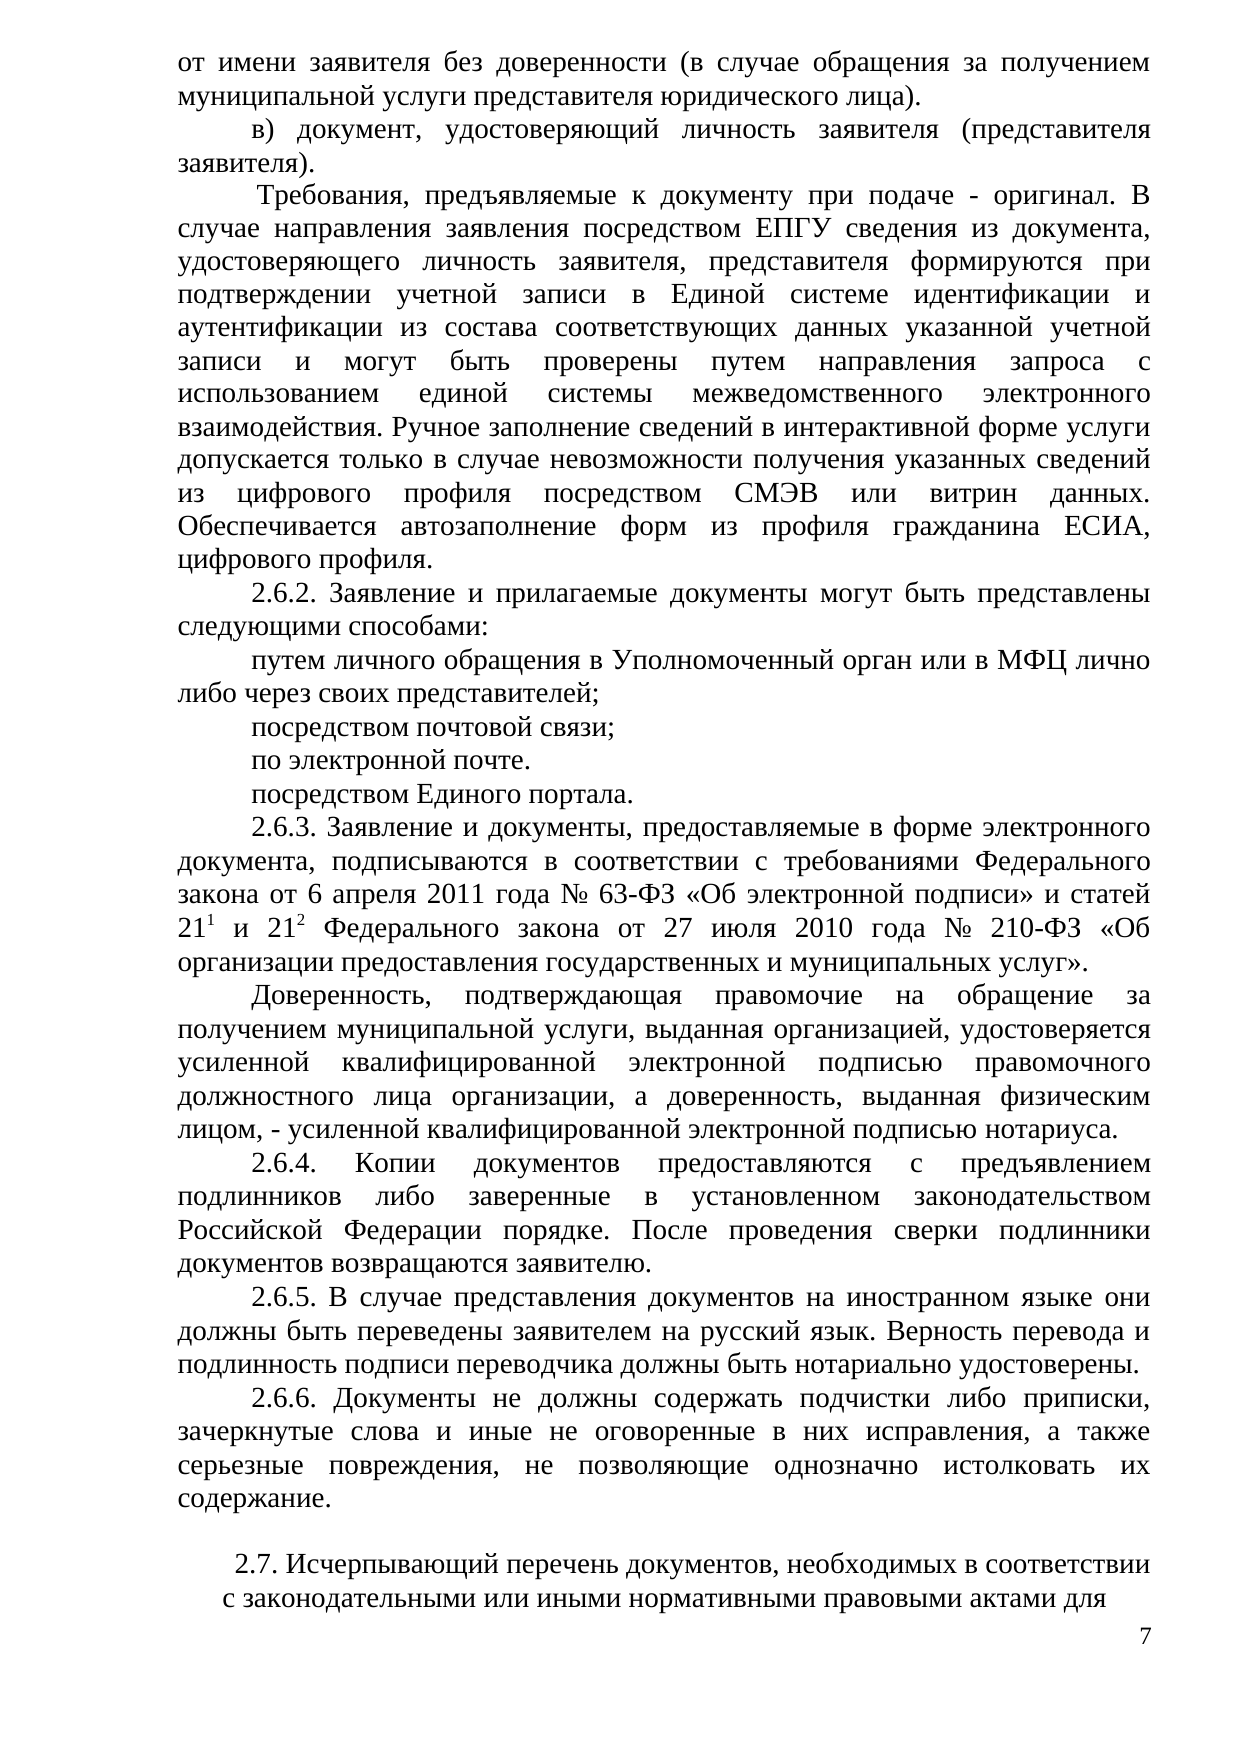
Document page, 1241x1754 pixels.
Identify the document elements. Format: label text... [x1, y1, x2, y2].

text 2.6.2. Заявление и прилагаемые документы могут быть представлены следующими способами: [177, 575, 1152, 642]
text посредством почтовой связи; [177, 709, 1152, 742]
text 2.6.6. Документы не должны содержать подчистки либо приписки, зачеркнутые слова и иные не оговоренные в них исправления, а также серьезные повреждения, не позволяющие однозначно истолковать их содержание. [177, 1380, 1152, 1514]
text Доверенность, подтверждающая правомочие на обращение за получением муниципальной услуги, выданная организацией, удостоверяется усиленной квалифицированной электронной подписью правомочного должностного лица организации, а доверенность, выданная физическим лицом, - усиленной квалифицированной электронной подписью нотариуса. [177, 977, 1152, 1145]
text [177, 44, 1152, 111]
text 2.6.4. Копии документов предоставляются с предъявлением подлинников либо заверенные в установленном законодательством Российской Федерации порядке. После проведения сверки подлинники документов возвращаются заявителю. [177, 1145, 1152, 1279]
text посредством Единого портала. [177, 776, 1152, 809]
text Требования, предъявляемые к документу при подаче - оригинал. В случае направления заявления посредством ЕПГУ сведения из документа, удостоверяющего личность заявителя, представителя формируются при подтверждении учетной записи в Единой системе идентификации и аутентификации из состава соответствующих данных указанной учетной записи и могут быть проверены путем направления запроса с использованием единой системы межведомственного электронного взаимодействия. Ручное заполнение сведений в интерактивной форме услуги допускается только в случае невозможности получения указанных сведений из цифрового профиля посредством СМЭВ или витрин данных. Обеспечивается автозаполнение форм из профиля гражданина ЕСИА, цифрового профиля. [177, 178, 1152, 575]
text 2.6.5. В случае представления документов на иностранном языке они должны быть переведены заявителем на русский язык. Верность перевода и подлинность подписи переводчика должны быть нотариально удостоверены. [177, 1279, 1152, 1380]
text 2.6.3. Заявление и документы, предоставляемые в форме электронного документа, подписываются в соответствии с требованиями Федерального закона от 6 апреля 2011 года № 63-ФЗ «Об электронной подписи» и статей 211 и 212 Федерального закона от 27 июля 2010 года № 210-ФЗ «Об организации предоставления государственных и муниципальных услуг». [177, 809, 1152, 977]
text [177, 1546, 1152, 1613]
text путем личного обращения в Уполномоченный орган или в МФЦ лично либо через своих представителей; [177, 642, 1152, 709]
text по электронной почте. [177, 742, 1152, 776]
text в) документ, удостоверяющий личность заявителя (представителя заявителя). [177, 111, 1152, 178]
